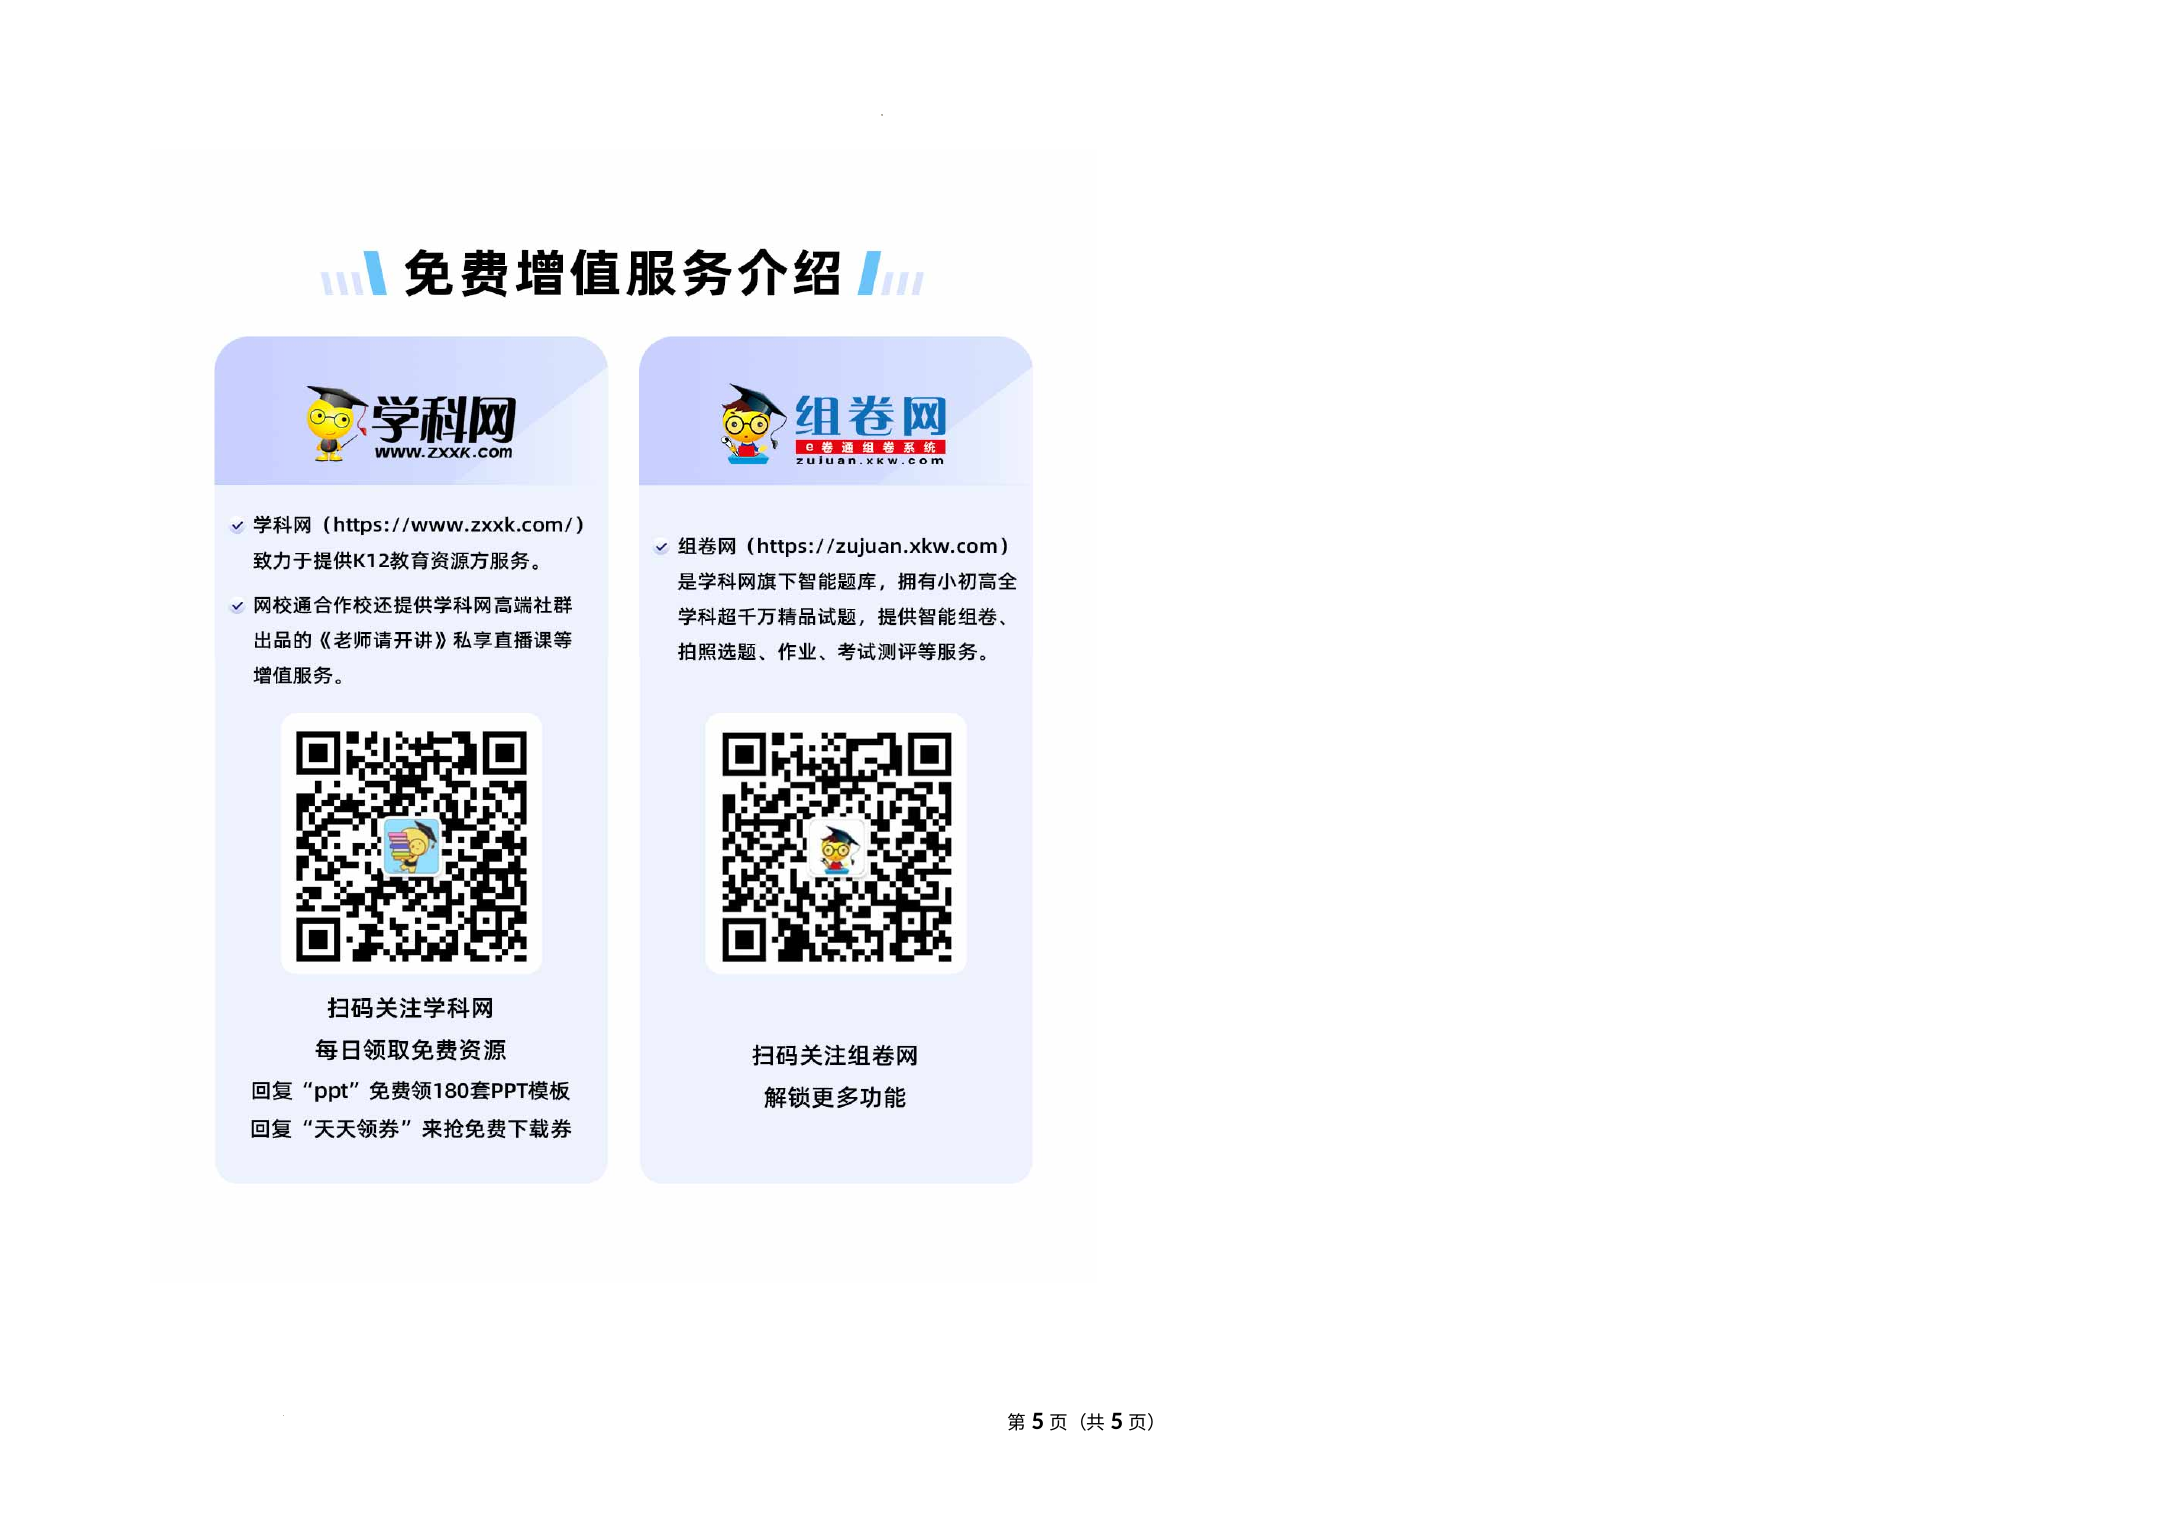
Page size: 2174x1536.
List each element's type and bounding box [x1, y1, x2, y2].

picture [150, 149, 1097, 1283]
